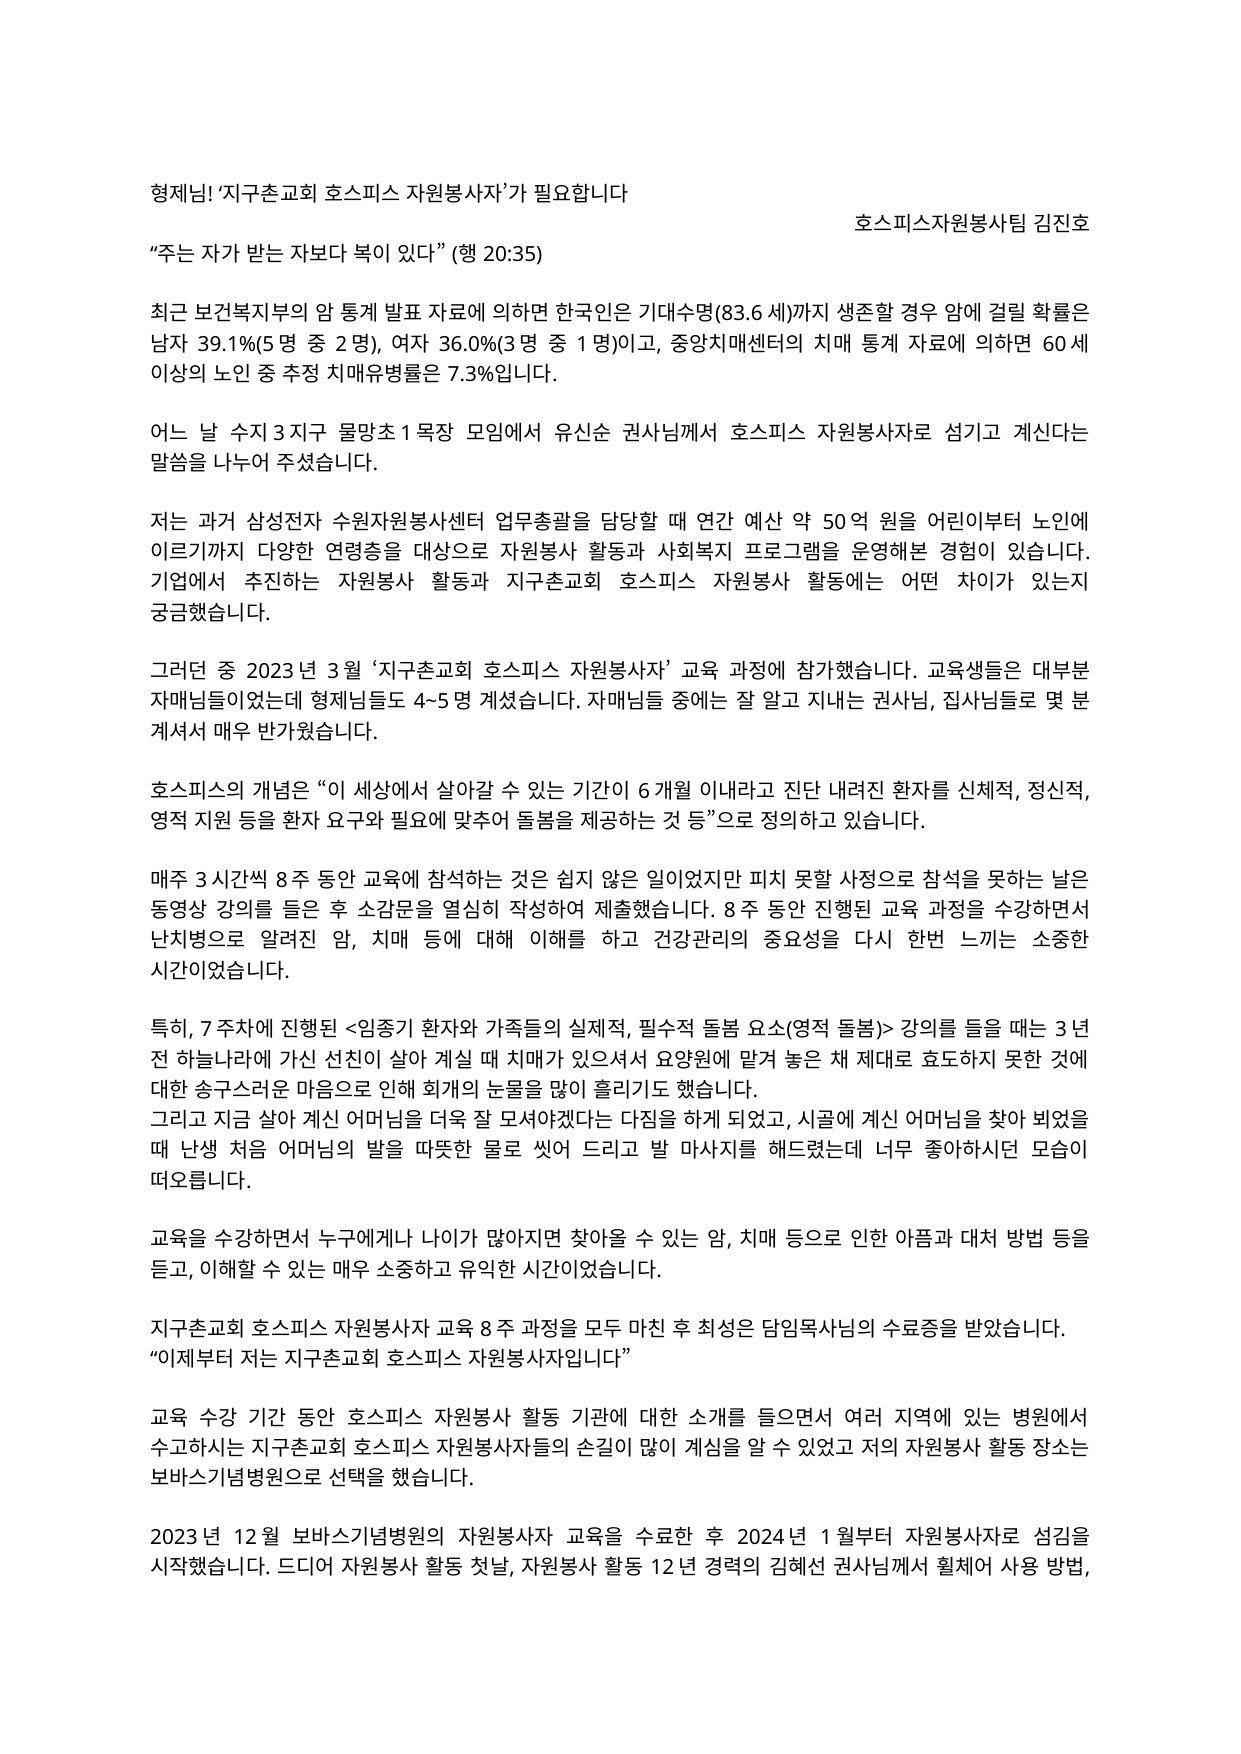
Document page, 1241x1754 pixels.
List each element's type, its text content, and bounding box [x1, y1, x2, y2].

text 교육을 수강하면서 누구에게나 나이가 많아지면 찾아올 수 있는 암, 치매 등으로 인한 아픔과 대처 방법 등을 듣고, 이해할 수 있는 매우 소중하고 유익한 시간이었습니다. [150, 1223, 1090, 1283]
text 교육 수강 기간 동안 호스피스 자원봉사 활동 기관에 대한 소개를 들으면서 여러 지역에 있는 병원에서 수고하시는 지구촌교회 호스피스 자원봉사자들의 손길이 많이 계심을 알 수 있었고 저의 자원봉사 활동 장소는 보바스기념병원으로 선택을 했습니다. [150, 1401, 1090, 1492]
text 호스피스자원봉사팀 김진호 [150, 207, 1090, 238]
text 매주 3시간씩 8주 동안 교육에 참석하는 것은 쉽지 않은 일이었지만 피치 못할 사정으로 참석을 못하는 날은 동영상 강의를 들은 후 소감문을 열심히 작성하여 제출했습니다. 8주 동안 진행된 교육 과정을 수강하면서 난치병으로 알려진 암, 치매 등에 대해 이해를 하고 건강관리의 중요성을 다시 한번 느끼는 소중한 시간이었습니다. [150, 863, 1090, 984]
text 그러던 중 2023년 3월 ‘지구촌교회 호스피스 자원봉사자’ 교육 과정에 참가했습니다. 교육생들은 대부분 자매님들이었는데 형제님들도 4~5명 계셨습니다. 자매님들 중에는 잘 알고 지내는 권사님, 집사님들로 몇 분 계셔서 매우 반가웠습니다. [150, 654, 1090, 745]
text 최근 보건복지부의 암 통계 발표 자료에 의하면 한국인은 기대수명(83.6세)까지 생존할 경우 암에 걸릴 확률은 남자 39.1%(5명 중 2명), 여자 36.0%(3명 중 1명)이고, 중앙치매센터의 치매 통계 자료에 의하면 60세 이상의 노인 중 추정 치매유병률은 7.3%입니다. [150, 296, 1090, 387]
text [150, 1520, 1090, 1581]
text 특히, 7주차에 진행된 <임종기 환자와 가족들의 실제적, 필수적 돌봄 요소(영적 돌봄)> 강의를 들을 때는 3년 전 하늘나라에 가신 선친이 살아 계실 때 치매가 있으셔서 요양원에 맡겨 놓은 채 제대로 효도하지 못한 것에 대한 송구스러운 마음으로 인해 회개의 눈물을 많이 흘리기도 했습니다. [150, 1013, 1090, 1103]
text “이제부터 저는 지구촌교회 호스피스 자원봉사자입니다” [150, 1342, 1090, 1372]
text 지구촌교회 호스피스 자원봉사자 교육 8주 과정을 모두 마친 후 최성은 담임목사님의 수료증을 받았습니다. [150, 1312, 1090, 1342]
text “주는 자가 받는 자보다 복이 있다” (행 20:35) [150, 238, 1090, 268]
text 어느 날 수지3지구 물망초1목장 모임에서 유신순 권사님께서 호스피스 자원봉사자로 섬기고 계신다는 말씀을 나누어 주셨습니다. [150, 416, 1090, 476]
text 호스피스의 개념은 “이 세상에서 살아갈 수 있는 기간이 6개월 이내라고 진단 내려진 환자를 신체적, 정신적, 영적 지원 등을 환자 요구와 필요에 맞추어 돌봄을 제공하는 것 등”으로 정의하고 있습니다. [150, 774, 1090, 834]
text 저는 과거 삼성전자 수원자원봉사센터 업무총괄을 담당할 때 연간 예산 약 50억 원을 어린이부터 노인에 이르기까지 다양한 연령층을 대상으로 자원봉사 활동과 사회복지 프로그램을 운영해본 경험이 있습니다. 기업에서 추진하는 자원봉사 활동과 지구촌교회 호스피스 자원봉사 활동에는 어떤 차이가 있는지 궁금했습니다. [150, 505, 1090, 626]
text 그리고 지금 살아 계신 어머님을 더욱 잘 모셔야겠다는 다짐을 하게 되었고, 시골에 계신 어머님을 찾아 뵈었을 때 난생 처음 어머님의 발을 따뜻한 물로 씻어 드리고 발 마사지를 해드렸는데 너무 좋아하시던 모습이 떠오릅니다. [150, 1103, 1090, 1194]
text 형제님! ‘지구촌교회 호스피스 자원봉사자’가 필요합니다 [150, 177, 1090, 207]
